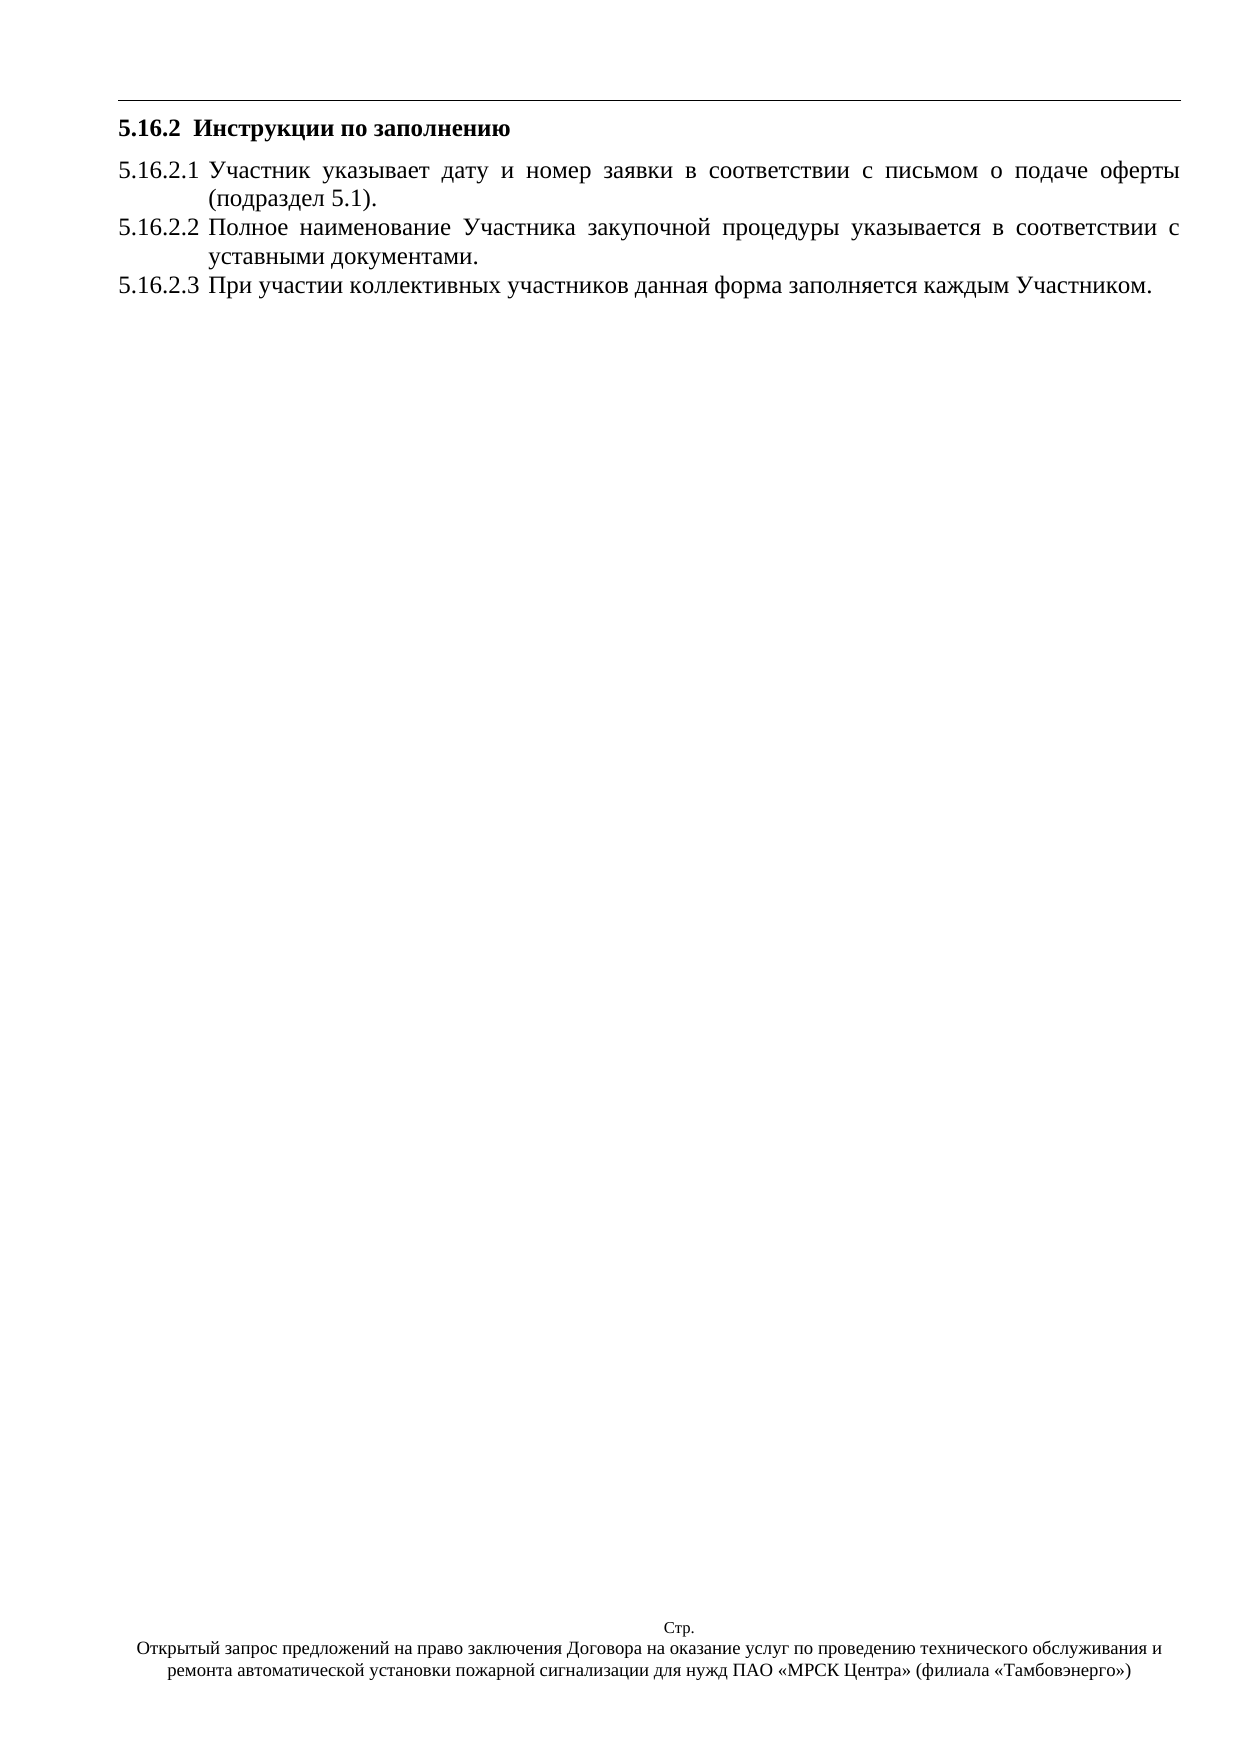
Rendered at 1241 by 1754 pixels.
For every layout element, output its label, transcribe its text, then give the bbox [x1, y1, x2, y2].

list Полное наименование Участника закупочной процедуры указывается в соответствии с уставными документами. [118, 212, 1181, 270]
list При участии коллективных участников данная форма заполняется каждым Участником. [118, 270, 1181, 298]
subtitle Инструкции по заполнению [118, 113, 1181, 142]
list Участник указывает дату и номер заявки в соответствии с письмом о подаче оферты (подраздел 5.1). [118, 155, 1181, 212]
